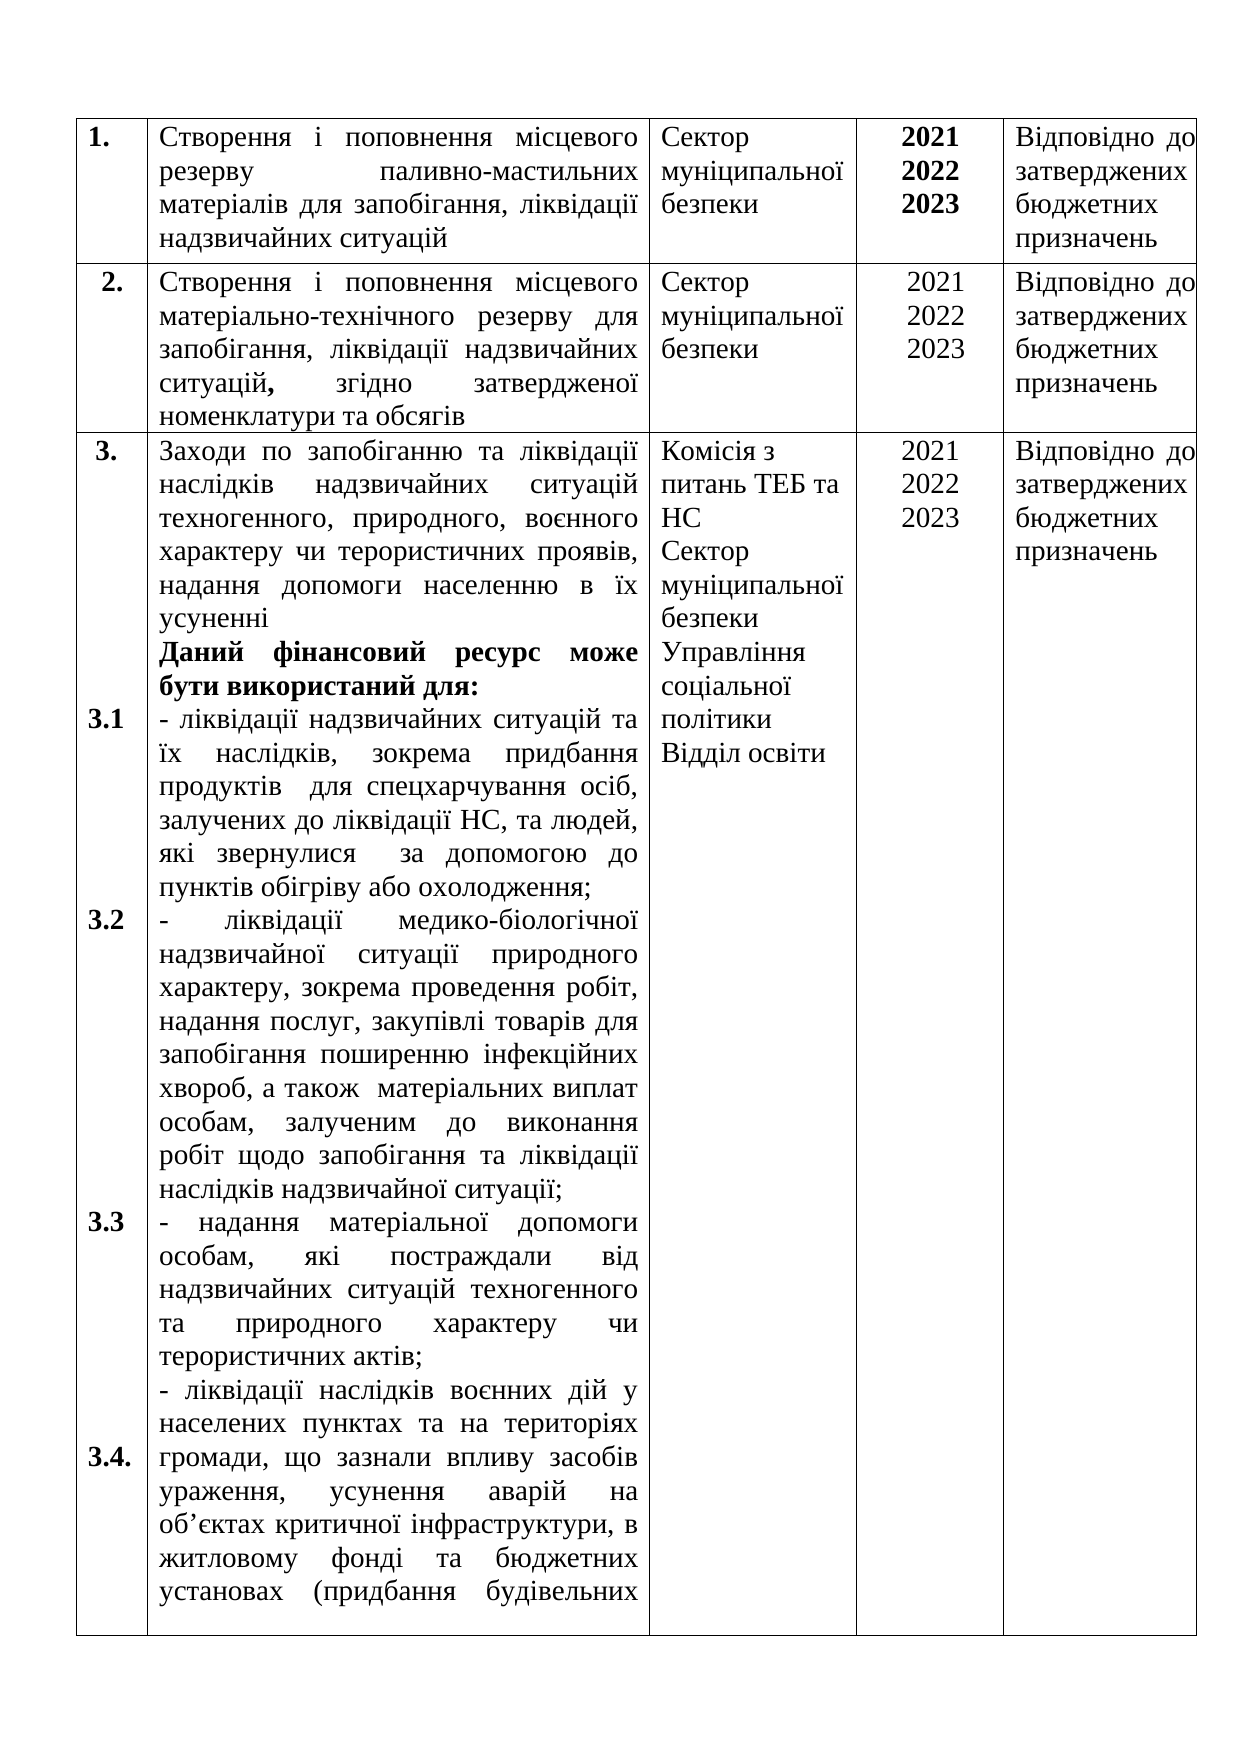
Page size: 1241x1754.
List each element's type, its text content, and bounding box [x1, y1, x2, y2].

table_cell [77, 433, 147, 1635]
table_cell Створення і поповнення місцевого матеріально-технічного резерву для запобігання, ліквідації надзвичайних ситуацій, згідно затвердженої номенклатури та обсягів [148, 264, 649, 432]
table_cell 2. [77, 264, 147, 432]
table_cell Створення і поповнення місцевого резерву паливно-мастильних матеріалів для запобігання, ліквідації надзвичайних ситуацій [148, 119, 649, 263]
table_cell Сектор муніципальної безпеки [650, 264, 856, 432]
table_cell 2021 2022 2023 [857, 264, 1003, 432]
table_cell Відповідно до затверджених бюджетних призначень [1004, 119, 1196, 263]
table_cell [1004, 433, 1196, 1635]
table_cell 2021 2022 2023 [857, 119, 1003, 263]
table_cell Відповідно до затверджених бюджетних призначень [1004, 264, 1196, 432]
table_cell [650, 433, 856, 1635]
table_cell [148, 433, 649, 1635]
table_cell Сектор муніципальної безпеки [650, 119, 856, 263]
table_cell 2021 2022 2023 [857, 433, 1003, 1635]
table_cell 1. [77, 119, 147, 263]
